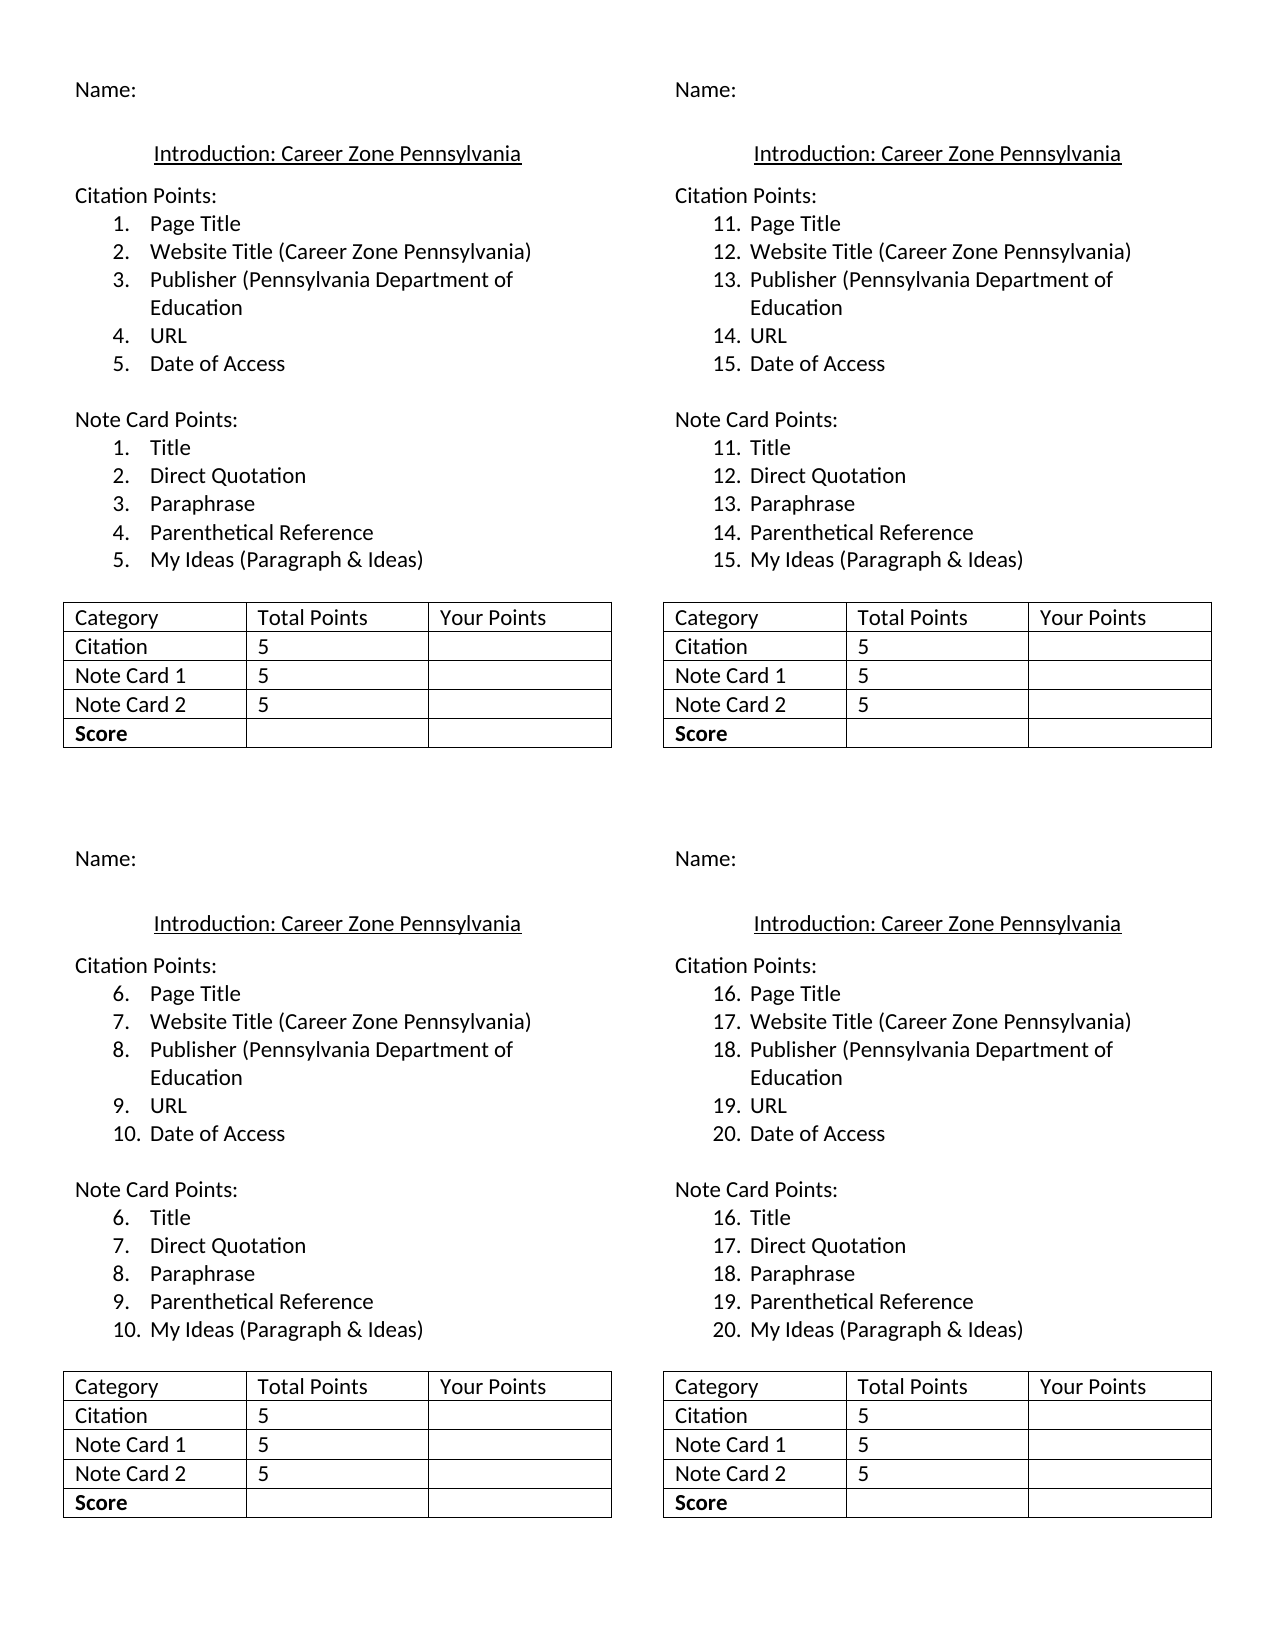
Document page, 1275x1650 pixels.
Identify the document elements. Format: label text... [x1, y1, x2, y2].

list Direct Quotation [112, 1231, 600, 1259]
table_cell 5 [247, 690, 428, 718]
table_cell [1029, 1460, 1211, 1487]
list Publisher (Pennsylvania Department of Education [712, 1035, 1200, 1091]
list Direct Quotation [712, 1231, 1200, 1259]
table_cell [429, 1401, 611, 1429]
table_cell 5 [247, 1460, 428, 1487]
list URL [112, 321, 600, 349]
text Citation Points: [675, 951, 1200, 979]
text Note Card Points: [75, 406, 600, 433]
text Name: [675, 75, 1200, 103]
text Note Card Points: [75, 1175, 600, 1203]
table_header Category [64, 603, 246, 631]
text Introduction: Career Zone Pennsylvania [75, 909, 600, 937]
list Paraphrase [712, 1259, 1200, 1287]
text Note Card Points: [675, 1175, 1200, 1203]
list Paraphrase [712, 489, 1200, 518]
table_cell 5 [247, 1401, 428, 1429]
list Date of Access [112, 1119, 600, 1147]
table_cell [1029, 1430, 1211, 1458]
table_header Total Points [247, 603, 428, 631]
text Name: [75, 844, 600, 873]
table_cell 5 [847, 632, 1028, 660]
table_header Category [664, 1372, 846, 1400]
text Citation Points: [75, 951, 600, 979]
table_cell [847, 1489, 1028, 1517]
table_cell 5 [847, 690, 1028, 718]
text Introduction: Career Zone Pennsylvania [75, 139, 600, 167]
table_cell Citation [664, 632, 846, 660]
table_header Total Points [847, 603, 1028, 631]
list My Ideas (Paragraph & Ideas) [112, 1315, 600, 1343]
table_cell 5 [847, 1401, 1028, 1429]
table_cell Citation [664, 1401, 846, 1429]
table_cell 5 [847, 1430, 1028, 1458]
table_cell [429, 719, 611, 747]
table_cell Citation [64, 632, 246, 660]
table_cell Note Card 1 [664, 661, 846, 689]
list Title [712, 1203, 1200, 1231]
list Date of Access [112, 349, 600, 377]
list Website Title (Career Zone Pennsylvania) [112, 1007, 600, 1035]
table_cell 5 [847, 1460, 1028, 1487]
table_cell 5 [247, 632, 428, 660]
list Page Title [112, 209, 600, 237]
table_header Category [64, 1372, 246, 1400]
list URL [712, 1091, 1200, 1119]
table_cell Note Card 2 [64, 1460, 246, 1487]
list Date of Access [712, 349, 1200, 377]
list URL [712, 321, 1200, 349]
table_cell [1029, 690, 1211, 718]
list Paraphrase [112, 1259, 600, 1287]
text Note Card Points: [675, 406, 1200, 433]
table_cell [1029, 719, 1211, 747]
table_cell Note Card 1 [664, 1430, 846, 1458]
list Website Title (Career Zone Pennsylvania) [112, 237, 600, 265]
table_cell Note Card 2 [64, 690, 246, 718]
table_cell [247, 719, 428, 747]
table_cell 5 [247, 661, 428, 689]
table_header Total Points [247, 1372, 428, 1400]
table_cell Citation [64, 1401, 246, 1429]
list Title [112, 1203, 600, 1231]
table_header Total Points [847, 1372, 1028, 1400]
list Website Title (Career Zone Pennsylvania) [712, 237, 1200, 265]
table_header Category [664, 603, 846, 631]
list Page Title [712, 979, 1200, 1007]
table_cell Score [64, 1489, 246, 1517]
table_cell Note Card 1 [64, 1430, 246, 1458]
table_header Your Points [1029, 603, 1211, 631]
table_cell [429, 661, 611, 689]
table_cell [247, 1489, 428, 1517]
table_cell Note Card 1 [64, 661, 246, 689]
table_cell Note Card 2 [664, 1460, 846, 1487]
list Title [112, 433, 600, 462]
list Parenthetical Reference [112, 1287, 600, 1315]
table_cell Note Card 2 [664, 690, 846, 718]
list Parenthetical Reference [712, 1287, 1200, 1315]
table_cell Score [664, 719, 846, 747]
list Page Title [712, 209, 1200, 237]
table_cell Score [64, 719, 246, 747]
list Parenthetical Reference [112, 518, 600, 546]
table_cell [847, 719, 1028, 747]
text Name: [75, 75, 600, 103]
list URL [112, 1091, 600, 1119]
table_cell 5 [847, 661, 1028, 689]
list Publisher (Pennsylvania Department of Education [112, 265, 600, 321]
list Publisher (Pennsylvania Department of Education [712, 265, 1200, 321]
table_cell [429, 1460, 611, 1487]
table_cell [1029, 1401, 1211, 1429]
list Page Title [112, 979, 600, 1007]
text Introduction: Career Zone Pennsylvania [675, 139, 1200, 167]
list Website Title (Career Zone Pennsylvania) [712, 1007, 1200, 1035]
list Paraphrase [112, 489, 600, 518]
text Citation Points: [75, 181, 600, 209]
table_cell [1029, 661, 1211, 689]
table_cell 5 [247, 1430, 428, 1458]
list Direct Quotation [112, 462, 600, 489]
list Direct Quotation [712, 462, 1200, 489]
table_cell [429, 1430, 611, 1458]
table_header Your Points [429, 603, 611, 631]
list Publisher (Pennsylvania Department of Education [112, 1035, 600, 1091]
list My Ideas (Paragraph & Ideas) [712, 546, 1200, 574]
table_header Your Points [1029, 1372, 1211, 1400]
list My Ideas (Paragraph & Ideas) [112, 546, 600, 574]
list Title [712, 433, 1200, 462]
table_cell Score [664, 1489, 846, 1517]
table_cell [1029, 632, 1211, 660]
table_header Your Points [429, 1372, 611, 1400]
list Parenthetical Reference [712, 518, 1200, 546]
list Date of Access [712, 1119, 1200, 1147]
text Citation Points: [675, 181, 1200, 209]
table_cell [429, 690, 611, 718]
table_cell [429, 632, 611, 660]
table_cell [1029, 1489, 1211, 1517]
text Name: [675, 844, 1200, 873]
list My Ideas (Paragraph & Ideas) [712, 1315, 1200, 1343]
text Introduction: Career Zone Pennsylvania [675, 909, 1200, 937]
table_cell [429, 1489, 611, 1517]
